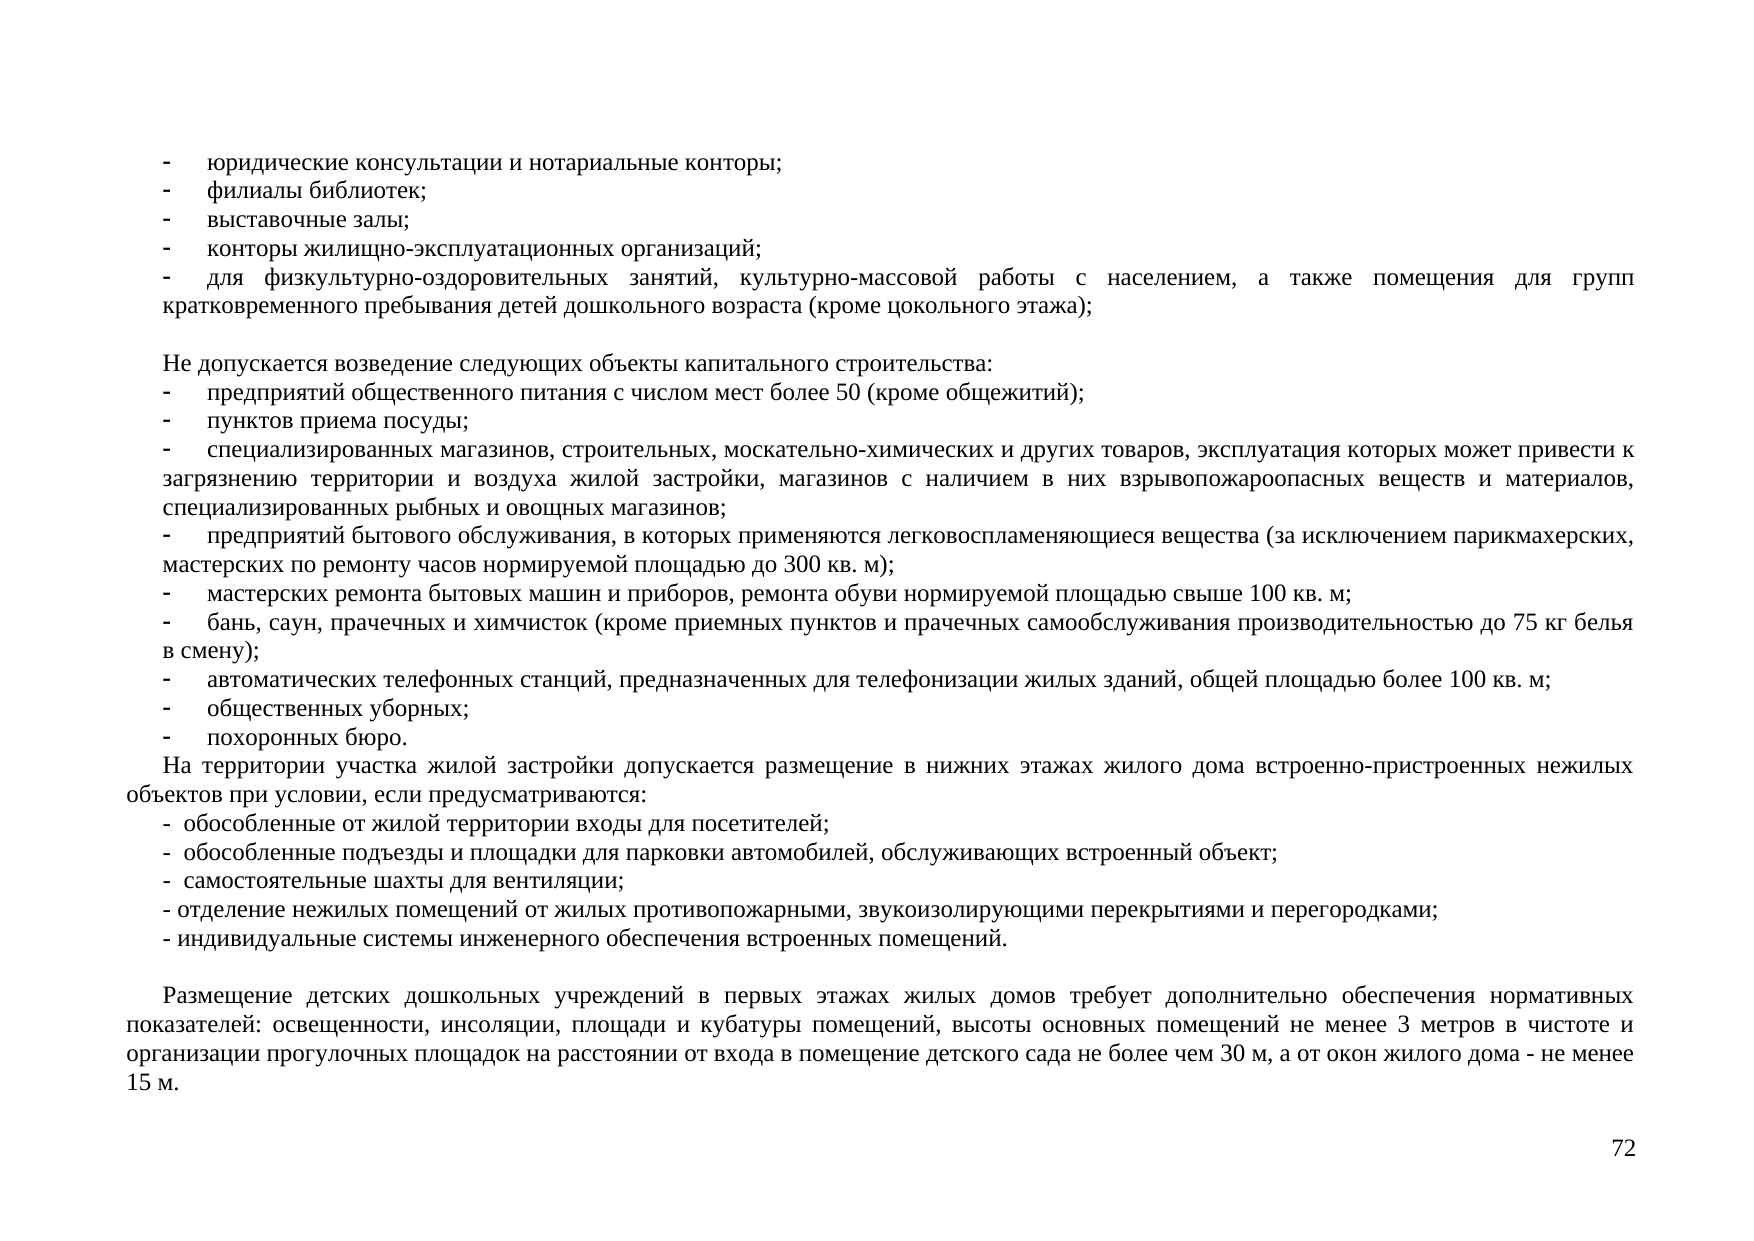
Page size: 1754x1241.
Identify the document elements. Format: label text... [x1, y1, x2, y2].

list предприятий общественного питания с числом мест более 50 (кроме общежитий); [162, 377, 1636, 406]
text - самостоятельные шахты для вентиляции; [126, 866, 1636, 894]
text Размещение детских дошкольных учреждений в первых этажах жилых домов требует дополнительно обеспечения нормативных показателей: освещенности, инсоляции, площади и кубатуры помещений, высоты основных помещений не менее 3 метров в чистоте и организации прогулочных площадок на расстоянии от входа в помещение детского сада не более чем 30 м, а от окон жилого дома - не менее 15 м. [126, 981, 1636, 1096]
text - индивидуальные системы инженерного обеспечения встроенных помещений. [126, 923, 1636, 952]
list предприятий бытового обслуживания, в которых применяются легковоспламеняющиеся вещества (за исключением парикмахерских, мастерских по ремонту часов нормируемой площадью до 300 кв. м); [162, 521, 1636, 578]
text На территории участка жилой застройки допускается размещение в нижних этажах жилого дома встроенно-пристроенных нежилых объектов при условии, если предусматриваются: [126, 751, 1636, 808]
text Не допускается возведение следующих объекты капитального строительства: [126, 348, 1636, 377]
list мастерских ремонта бытовых машин и приборов, ремонта обуви нормируемой площадью свыше 100 кв. м; [162, 578, 1636, 607]
list конторы жилищно-эксплуатационных организаций; [162, 233, 1636, 262]
list выставочные залы; [162, 204, 1636, 233]
text - отделение нежилых помещений от жилых противопожарными, звукоизолирующими перекрытиями и перегородками; [126, 894, 1636, 923]
list специализированных магазинов, строительных, москательно-химических и других товаров, эксплуатация которых может привести к загрязнению территории и воздуха жилой застройки, магазинов с наличием в них взрывопожароопасных веществ и материалов, специализированных рыбных и овощных магазинов; [162, 434, 1636, 521]
list автоматических телефонных станций, предназначенных для телефонизации жилых зданий, общей площадью более 100 кв. м; [162, 664, 1636, 693]
text - обособленные от жилой территории входы для посетителей; [126, 808, 1636, 837]
list бань, саун, прачечных и химчисток (кроме приемных пунктов и прачечных самообслуживания производительностью до 75 кг белья в смену); [162, 607, 1636, 664]
list похоронных бюро. [162, 722, 1636, 751]
text - обособленные подъезды и площадки для парковки автомобилей, обслуживающих встроенный объект; [126, 837, 1636, 866]
list филиалы библиотек; [162, 176, 1636, 204]
list для физкультурно-оздоровительных занятий, культурно-массовой работы с населением, а также помещения для групп кратковременного пребывания детей дошкольного возраста (кроме цокольного этажа); [162, 262, 1636, 319]
list общественных уборных; [162, 693, 1636, 722]
list юридические консультации и нотариальные конторы; [162, 147, 1636, 176]
list пунктов приема посуды; [162, 406, 1636, 434]
